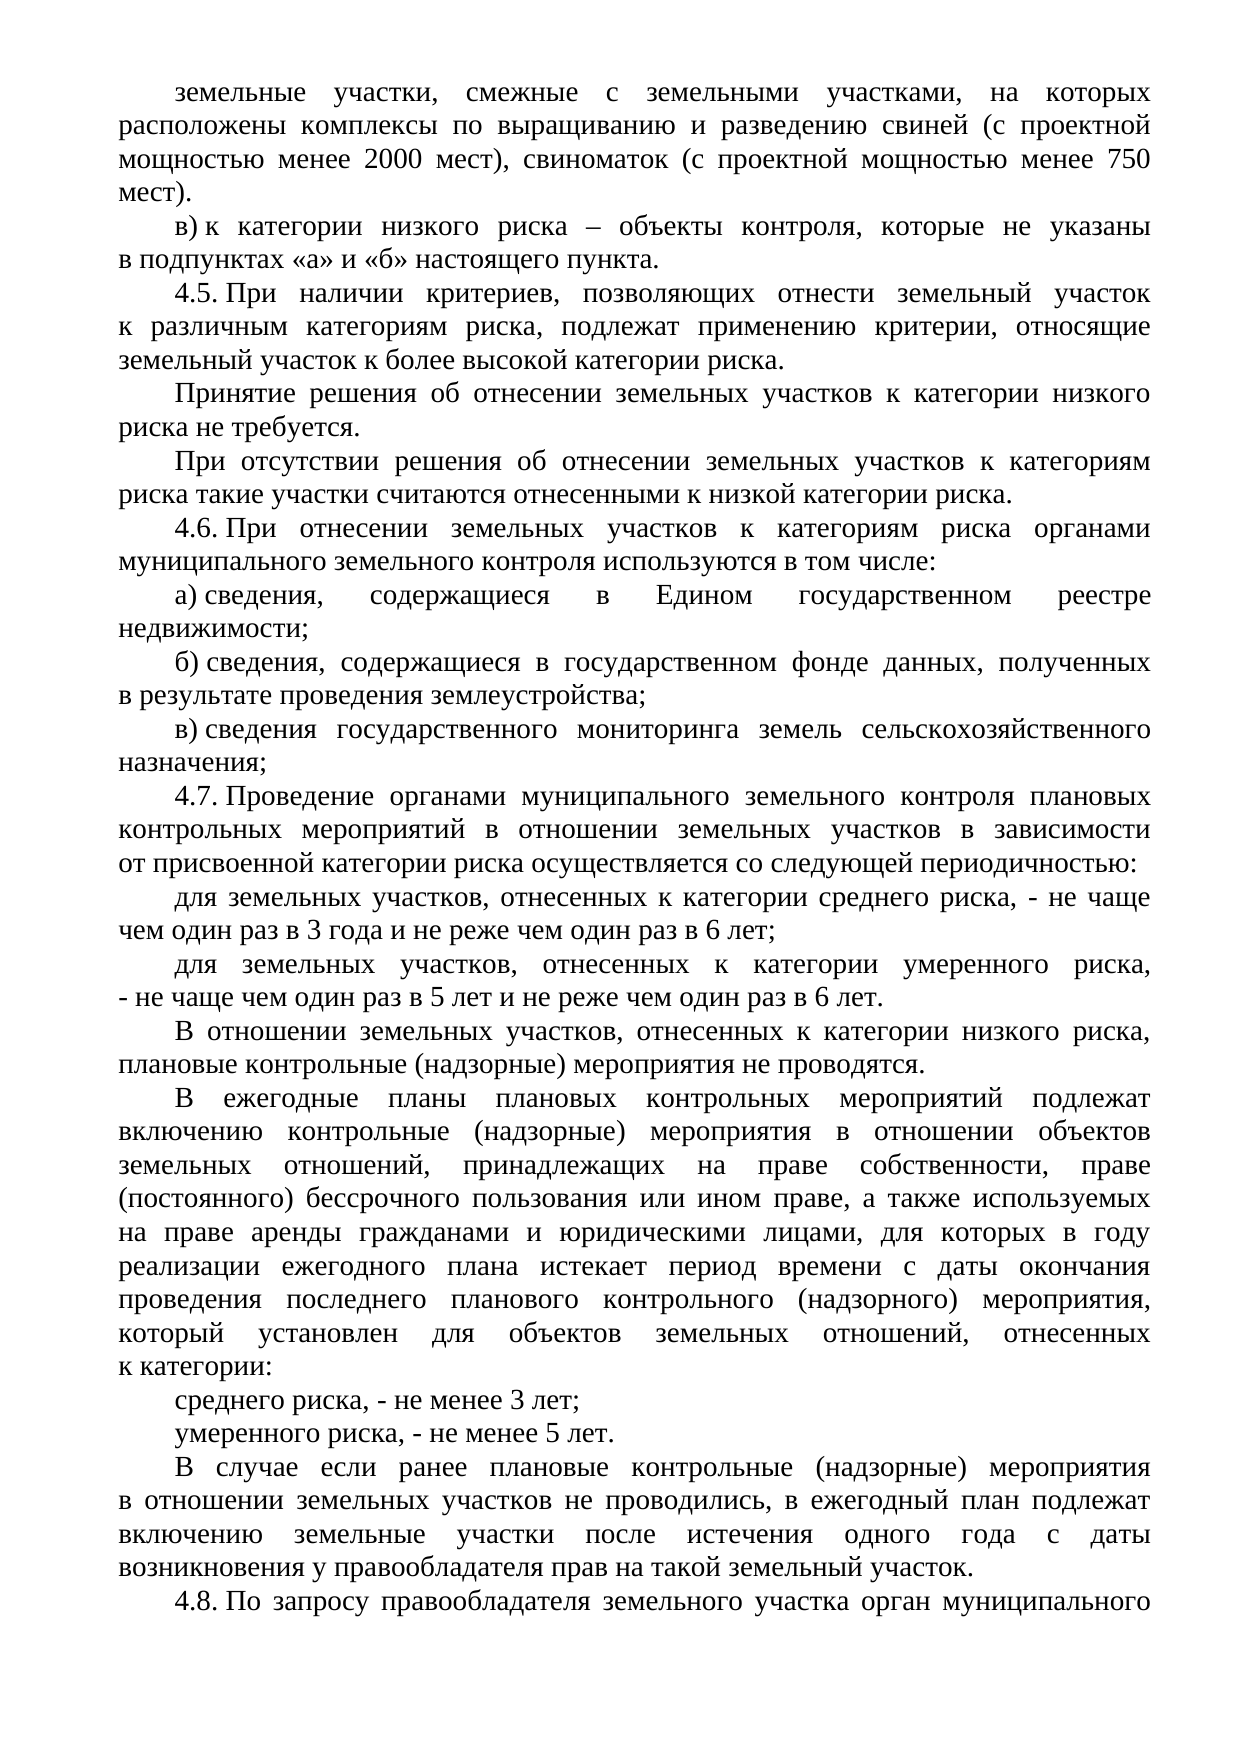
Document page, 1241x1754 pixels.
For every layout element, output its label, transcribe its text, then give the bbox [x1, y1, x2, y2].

text 4.7. Проведение органами муниципального земельного контроля плановых контрольных мероприятий в отношении земельных участков в зависимости от присвоенной категории риска осуществляется со следующей периодичностью: [118, 778, 1152, 879]
text При отсутствии решения об отнесении земельных участков к категориям риска такие участки считаются отнесенными к низкой категории риска. [118, 443, 1152, 510]
text В случае если ранее плановые контрольные (надзорные) мероприятия в отношении земельных участков не проводились, в ежегодный план подлежат включению земельные участки после истечения одного года с даты возникновения у правообладателя прав на такой земельный участок. [118, 1449, 1152, 1583]
text в) к категории низкого риска – объекты контроля, которые не указаны в подпунктах «а» и «б» настоящего пункта. [118, 208, 1152, 275]
text в) сведения государственного мониторинга земель сельскохозяйственного назначения; [118, 711, 1152, 778]
text умеренного риска, - не менее 5 лет. [118, 1415, 1152, 1449]
text среднего риска, - не менее 3 лет; [118, 1382, 1152, 1415]
text земельные участки, смежные с земельными участками, на которых расположены комплексы по выращиванию и разведению свиней (с проектной мощностью менее 2000 мест), свиноматок (с проектной мощностью менее 750 мест). [118, 74, 1152, 208]
text 4.5. При наличии критериев, позволяющих отнести земельный участок к различным категориям риска, подлежат применению критерии, относящие земельный участок к более высокой категории риска. [118, 275, 1152, 376]
text Принятие решения об отнесении земельных участков к категории низкого риска не требуется. [118, 376, 1152, 443]
text для земельных участков, отнесенных к категории среднего риска, - не чаще чем один раз в 3 года и не реже чем один раз в 6 лет; [118, 879, 1152, 946]
text В ежегодные планы плановых контрольных мероприятий подлежат включению контрольные (надзорные) мероприятия в отношении объектов земельных отношений, принадлежащих на праве собственности, праве (постоянного) бессрочного пользования или ином праве, а также используемых на праве аренды гражданами и юридическими лицами, для которых в году реализации ежегодного плана истекает период времени с даты окончания проведения последнего планового контрольного (надзорного) мероприятия, который установлен для объектов земельных отношений, отнесенных к категории: [118, 1080, 1152, 1382]
text В отношении земельных участков, отнесенных к категории низкого риска, плановые контрольные (надзорные) мероприятия не проводятся. [118, 1013, 1152, 1080]
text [118, 1583, 1152, 1617]
text б) сведения, содержащиеся в государственном фонде данных, полученных в результате проведения землеустройства; [118, 644, 1152, 711]
text 4.6. При отнесении земельных участков к категориям риска органами муниципального земельного контроля используются в том числе: [118, 510, 1152, 577]
text для земельных участков, отнесенных к категории умеренного риска, - не чаще чем один раз в 5 лет и не реже чем один раз в 6 лет. [118, 946, 1152, 1013]
text а) сведения, содержащиеся в Едином государственном реестре недвижимости; [118, 577, 1152, 644]
